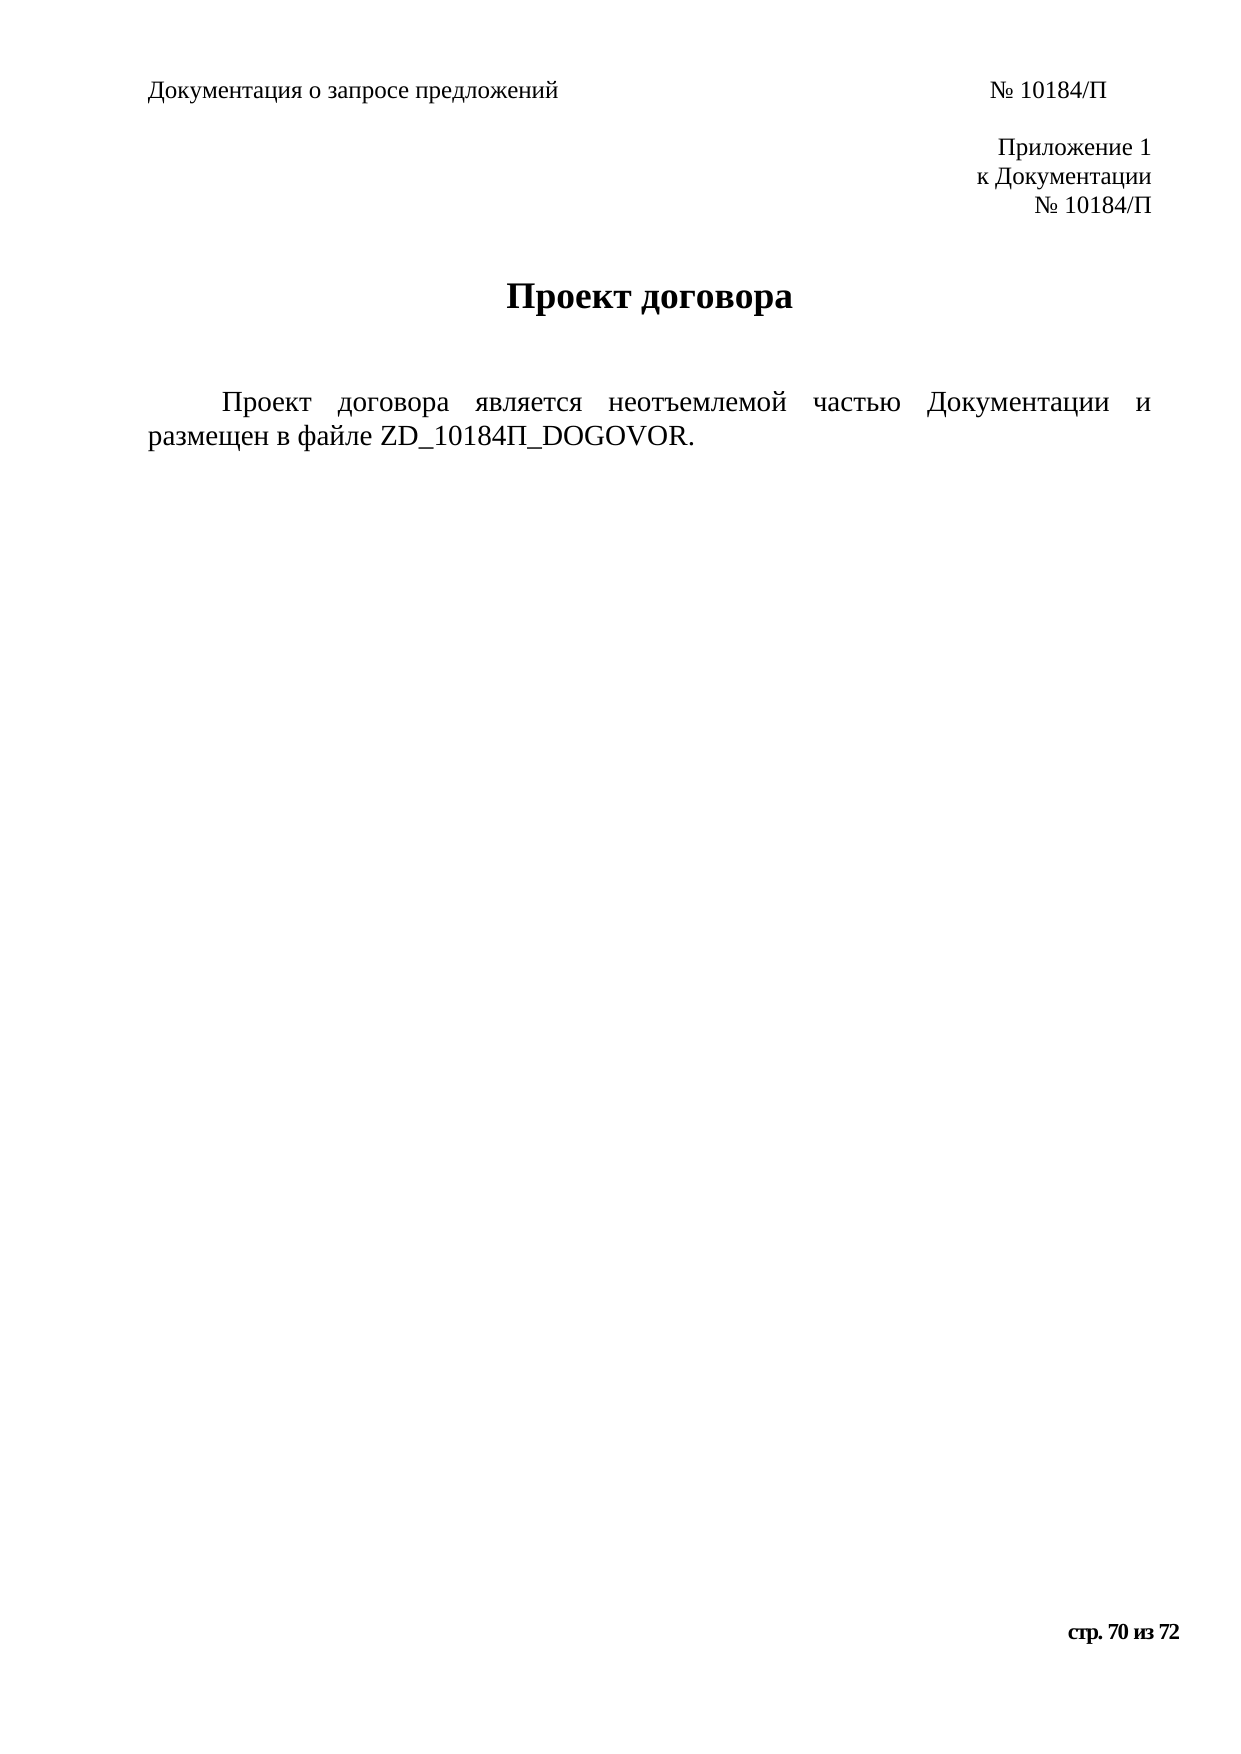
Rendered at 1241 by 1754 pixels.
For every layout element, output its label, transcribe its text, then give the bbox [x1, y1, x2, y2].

text Проект договора [148, 274, 1152, 317]
subtitle Приложение 1 [148, 132, 1152, 161]
list к Документации № 10184/П [223, 161, 1152, 219]
text Проект договора является неотъемлемой частью Документации и размещен в файле ZD_10184П_DOGOVOR. [148, 384, 1152, 451]
